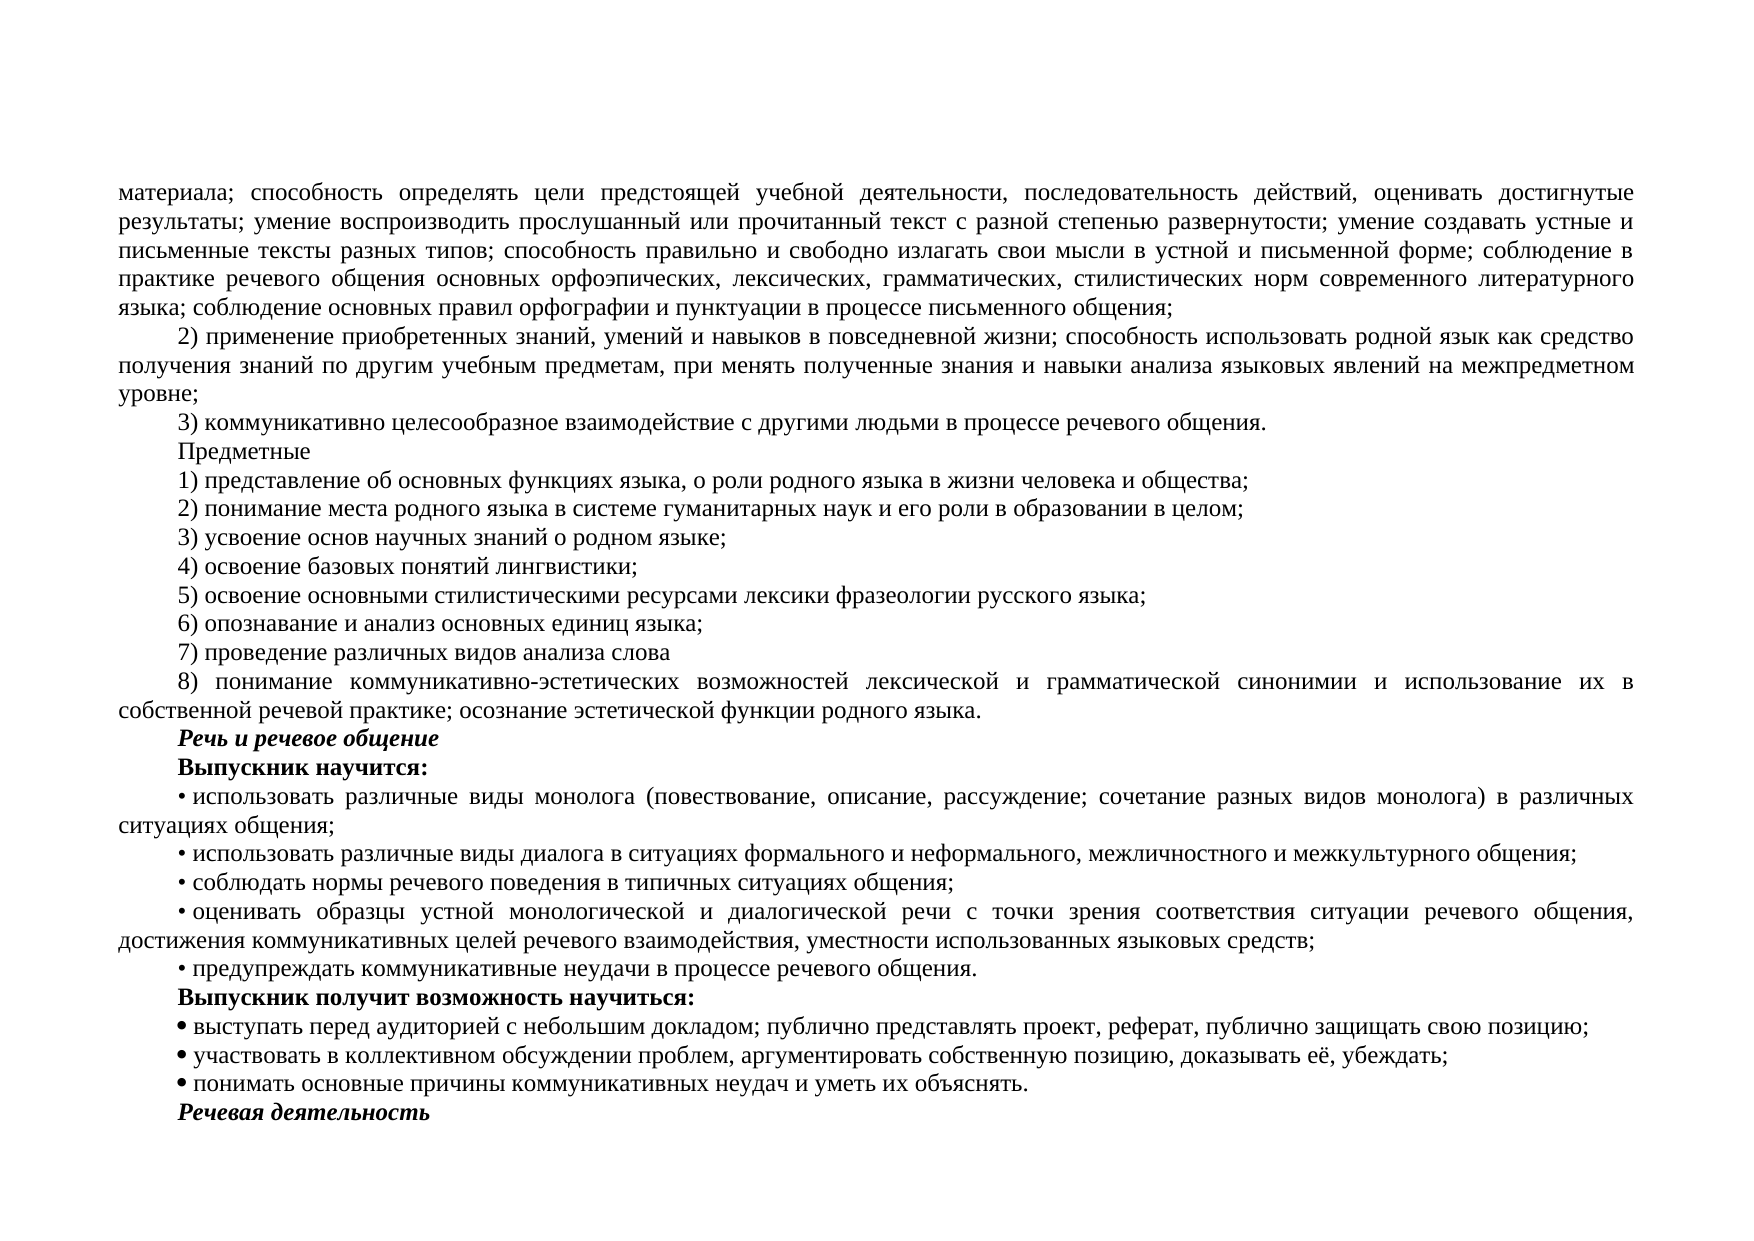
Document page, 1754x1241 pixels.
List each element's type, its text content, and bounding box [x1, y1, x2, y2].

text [118, 177, 1636, 321]
text • соблюдать нормы речевого поведения в типичных ситуациях общения; [118, 867, 1636, 896]
text 3) усвоение основ научных знаний о родном языке; [118, 522, 1636, 551]
text • предупреждать коммуникативные неудачи в процессе речевого общения. [118, 953, 1636, 982]
text 2) применение приобретенных знаний, умений и навыков в повседневной жизни; способность использовать родной язык как средство получения знаний по другим учебным предметам, при менять полученные знания и навыки анализа языковых явлений на межпредметном уровне; [118, 321, 1636, 407]
text 3) коммуникативно целесообразное взаимодействие с другими людьми в процессе речевого общения. [118, 407, 1636, 436]
list выступать перед аудиторией с небольшим докладом; публично представлять проект, реферат, публично защищать свою позицию; [118, 1011, 1636, 1040]
text Речь и речевое общение [118, 723, 1636, 752]
text Речевая деятельность [118, 1097, 1636, 1126]
text 8) понимание коммуникативно-эстетических возможностей лексической и грамматической синонимии и использование их в собственной речевой практике; осознание эстетической функции родного языка. [118, 666, 1636, 723]
text Выпускник научится: [118, 752, 1636, 781]
text • использовать различные виды монолога (повествование, описание, рассуждение; сочетание разных видов монолога) в различных ситуациях общения; [118, 781, 1636, 838]
text Выпускник получит возможность научиться: [118, 982, 1636, 1011]
text 4) освоение базовых понятий лингвистики; [118, 551, 1636, 580]
list понимать основные причины коммуникативных неудач и уметь их объяснять. [118, 1068, 1636, 1097]
text 7) проведение различных видов анализа слова [118, 637, 1636, 666]
text Предметные [118, 436, 1636, 465]
list участвовать в коллективном обсуждении проблем, аргументировать собственную позицию, доказывать её, убеждать; [118, 1040, 1636, 1068]
text 5) освоение основными стилистическими ресурсами лексики фразеологии русского языка; [118, 580, 1636, 608]
text • оценивать образцы устной монологической и диалогической речи с точки зрения соответствия ситуации речевого общения, достижения коммуникативных целей речевого взаимодействия, уместности использованных языковых средств; [118, 896, 1636, 953]
text • использовать различные виды диалога в ситуациях формального и неформального, межличностного и межкультурного общения; [118, 838, 1636, 867]
text 2) понимание места родного языка в системе гуманитарных наук и его роли в образовании в целом; [118, 493, 1636, 522]
text 1) представление об основных функциях языка, о роли родного языка в жизни человека и общества; [118, 465, 1636, 493]
text 6) опознавание и анализ основных единиц языка; [118, 608, 1636, 637]
